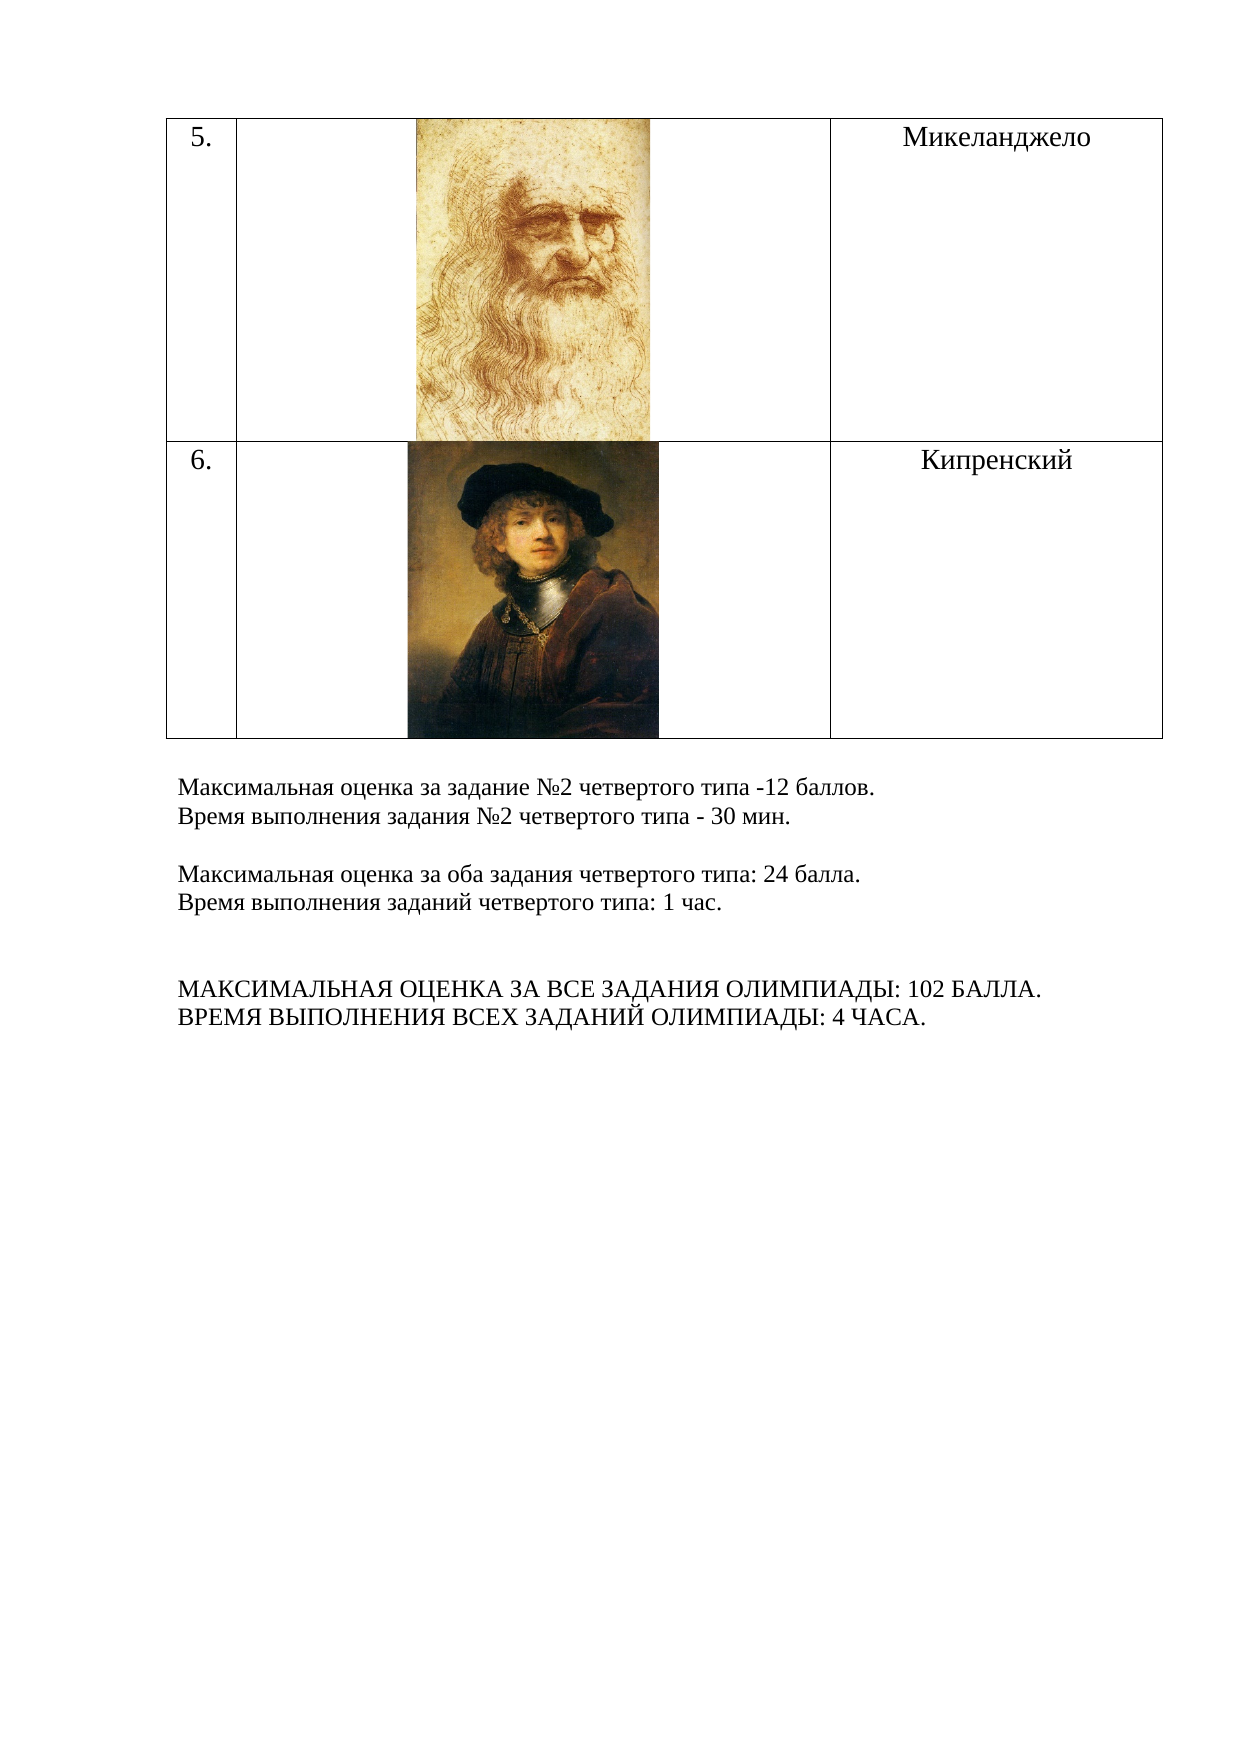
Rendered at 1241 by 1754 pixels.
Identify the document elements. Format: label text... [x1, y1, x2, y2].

table_cell Микеланджело [831, 119, 1162, 441]
text Время выполнения задания №2 четвертого типа - 30 мин. [177, 801, 1152, 830]
table_cell 5. [167, 119, 236, 441]
text Время выполнения заданий четвертого типа: 1 час. [177, 887, 1152, 916]
table_cell Кипренский [831, 442, 1162, 738]
table_cell [237, 442, 407, 738]
text ВРЕМЯ ВЫПОЛНЕНИЯ ВСЕХ ЗАДАНИЙ ОЛИМПИАДЫ: 4 ЧАСА. [177, 1002, 1152, 1031]
table_cell 6. [167, 442, 236, 738]
table_cell [651, 119, 830, 441]
text МАКСИМАЛЬНАЯ ОЦЕНКА ЗА ВСЕ ЗАДАНИЯ ОЛИМПИАДЫ: 102 БАЛЛА. [177, 974, 1152, 1002]
text Максимальная оценка за задание №2 четвертого типа -12 баллов. [177, 772, 1152, 801]
text Максимальная оценка за оба задания четвертого типа: 24 балла. [177, 859, 1152, 887]
table_cell [237, 119, 416, 441]
table_cell [659, 442, 830, 738]
picture [407, 119, 659, 738]
